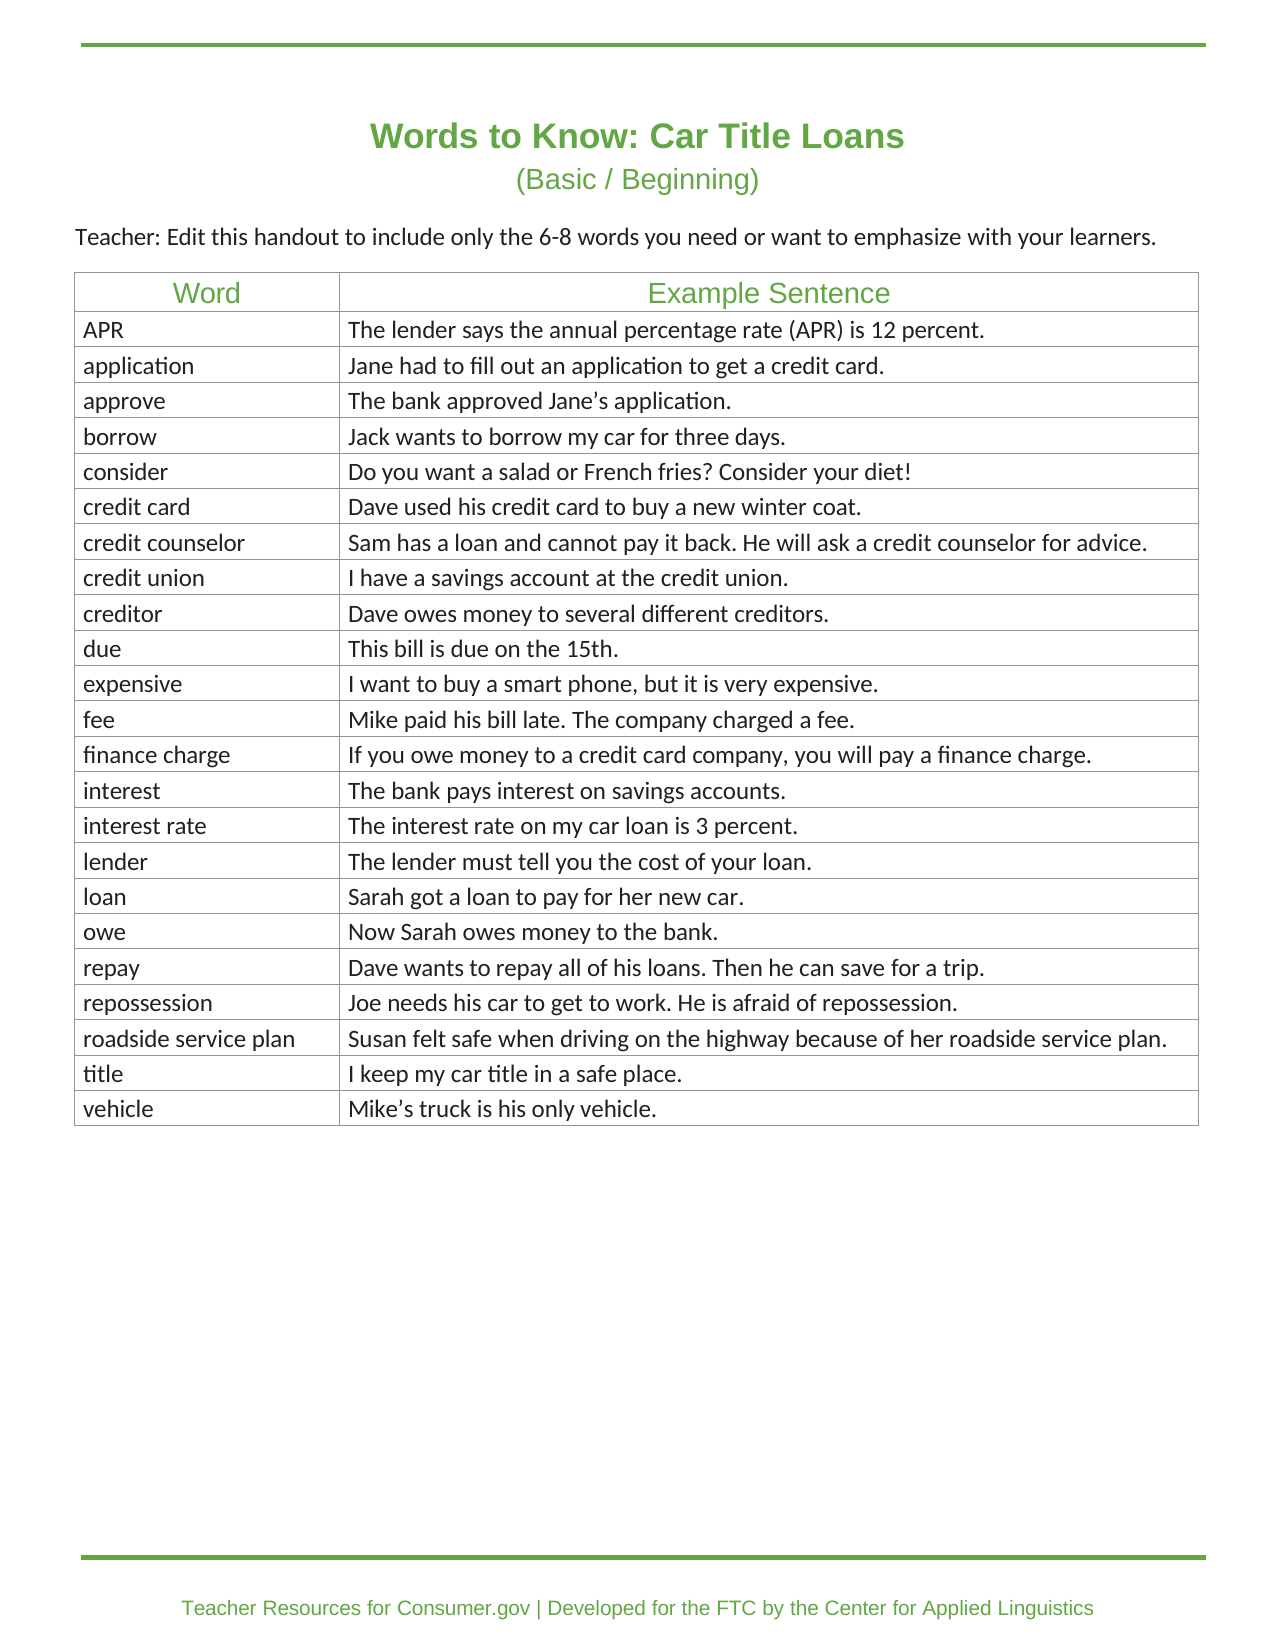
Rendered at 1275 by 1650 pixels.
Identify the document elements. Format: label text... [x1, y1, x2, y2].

table_cell approve [75, 383, 339, 417]
table_cell repay [75, 949, 339, 984]
table_cell I keep my car title in a safe place. [340, 1056, 1198, 1090]
table_cell Now Sarah owes money to the bank. [340, 914, 1198, 948]
table_cell finance charge [75, 737, 339, 771]
table_cell repossession [75, 985, 339, 1019]
table_cell title [75, 1056, 339, 1090]
table_cell The interest rate on my car loan is 3 percent. [340, 808, 1198, 842]
table_cell expensive [75, 666, 339, 700]
table_cell fee [75, 701, 339, 736]
text Teacher: Edit this handout to include only the 6-8 words you need or want to emphasize with your learners. [75, 221, 1212, 251]
table_cell Susan felt safe when driving on the highway because of her roadside service plan. [340, 1020, 1198, 1054]
table_cell interest rate [75, 808, 339, 842]
table_cell APR [75, 312, 339, 346]
table_header Example Sentence [340, 273, 1198, 311]
table_cell credit union [75, 560, 339, 594]
table_cell Dave used his credit card to buy a new winter coat. [340, 489, 1198, 523]
table_cell Jane had to fill out an application to get a credit card. [340, 347, 1198, 382]
table_cell The bank pays interest on savings accounts. [340, 772, 1198, 807]
table_cell Mike paid his bill late. The company charged a fee. [340, 701, 1198, 736]
table_cell roadside service plan [75, 1020, 339, 1054]
table_cell credit counselor [75, 524, 339, 559]
table_cell I have a savings account at the credit union. [340, 560, 1198, 594]
table_cell The lender says the annual percentage rate (APR) is 12 percent. [340, 312, 1198, 346]
table_cell I want to buy a smart phone, but it is very expensive. [340, 666, 1198, 700]
table_cell owe [75, 914, 339, 948]
table_cell Jack wants to borrow my car for three days. [340, 418, 1198, 452]
table_cell If you owe money to a credit card company, you will pay a finance charge. [340, 737, 1198, 771]
table_cell Do you want a salad or French fries? Consider your diet! [340, 454, 1198, 488]
table_cell Joe needs his car to get to work. He is afraid of repossession. [340, 985, 1198, 1019]
table_header Word [75, 273, 339, 311]
table_cell vehicle [75, 1091, 339, 1125]
table_cell Dave owes money to several different creditors. [340, 595, 1198, 629]
table_cell This bill is due on the 15th. [340, 631, 1198, 665]
table_cell application [75, 347, 339, 382]
table_cell credit card [75, 489, 339, 523]
table_cell borrow [75, 418, 339, 452]
table_cell lender [75, 843, 339, 877]
table_cell Mike’s truck is his only vehicle. [340, 1091, 1198, 1125]
text (Basic / Beginning) [347, 162, 928, 196]
table_cell The bank approved Jane’s application. [340, 383, 1198, 417]
table_cell Sarah got a loan to pay for her new car. [340, 879, 1198, 913]
table_cell interest [75, 772, 339, 807]
table_cell loan [75, 879, 339, 913]
table_cell The lender must tell you the cost of your loan. [340, 843, 1198, 877]
table_cell Sam has a loan and cannot pay it back. He will ask a credit counselor for advice. [340, 524, 1198, 559]
table_cell Dave wants to repay all of his loans. Then he can save for a trip. [340, 949, 1198, 984]
table_cell due [75, 631, 339, 665]
text Words to Know: Car Title Loans [347, 115, 928, 156]
table_cell creditor [75, 595, 339, 629]
table_cell consider [75, 454, 339, 488]
